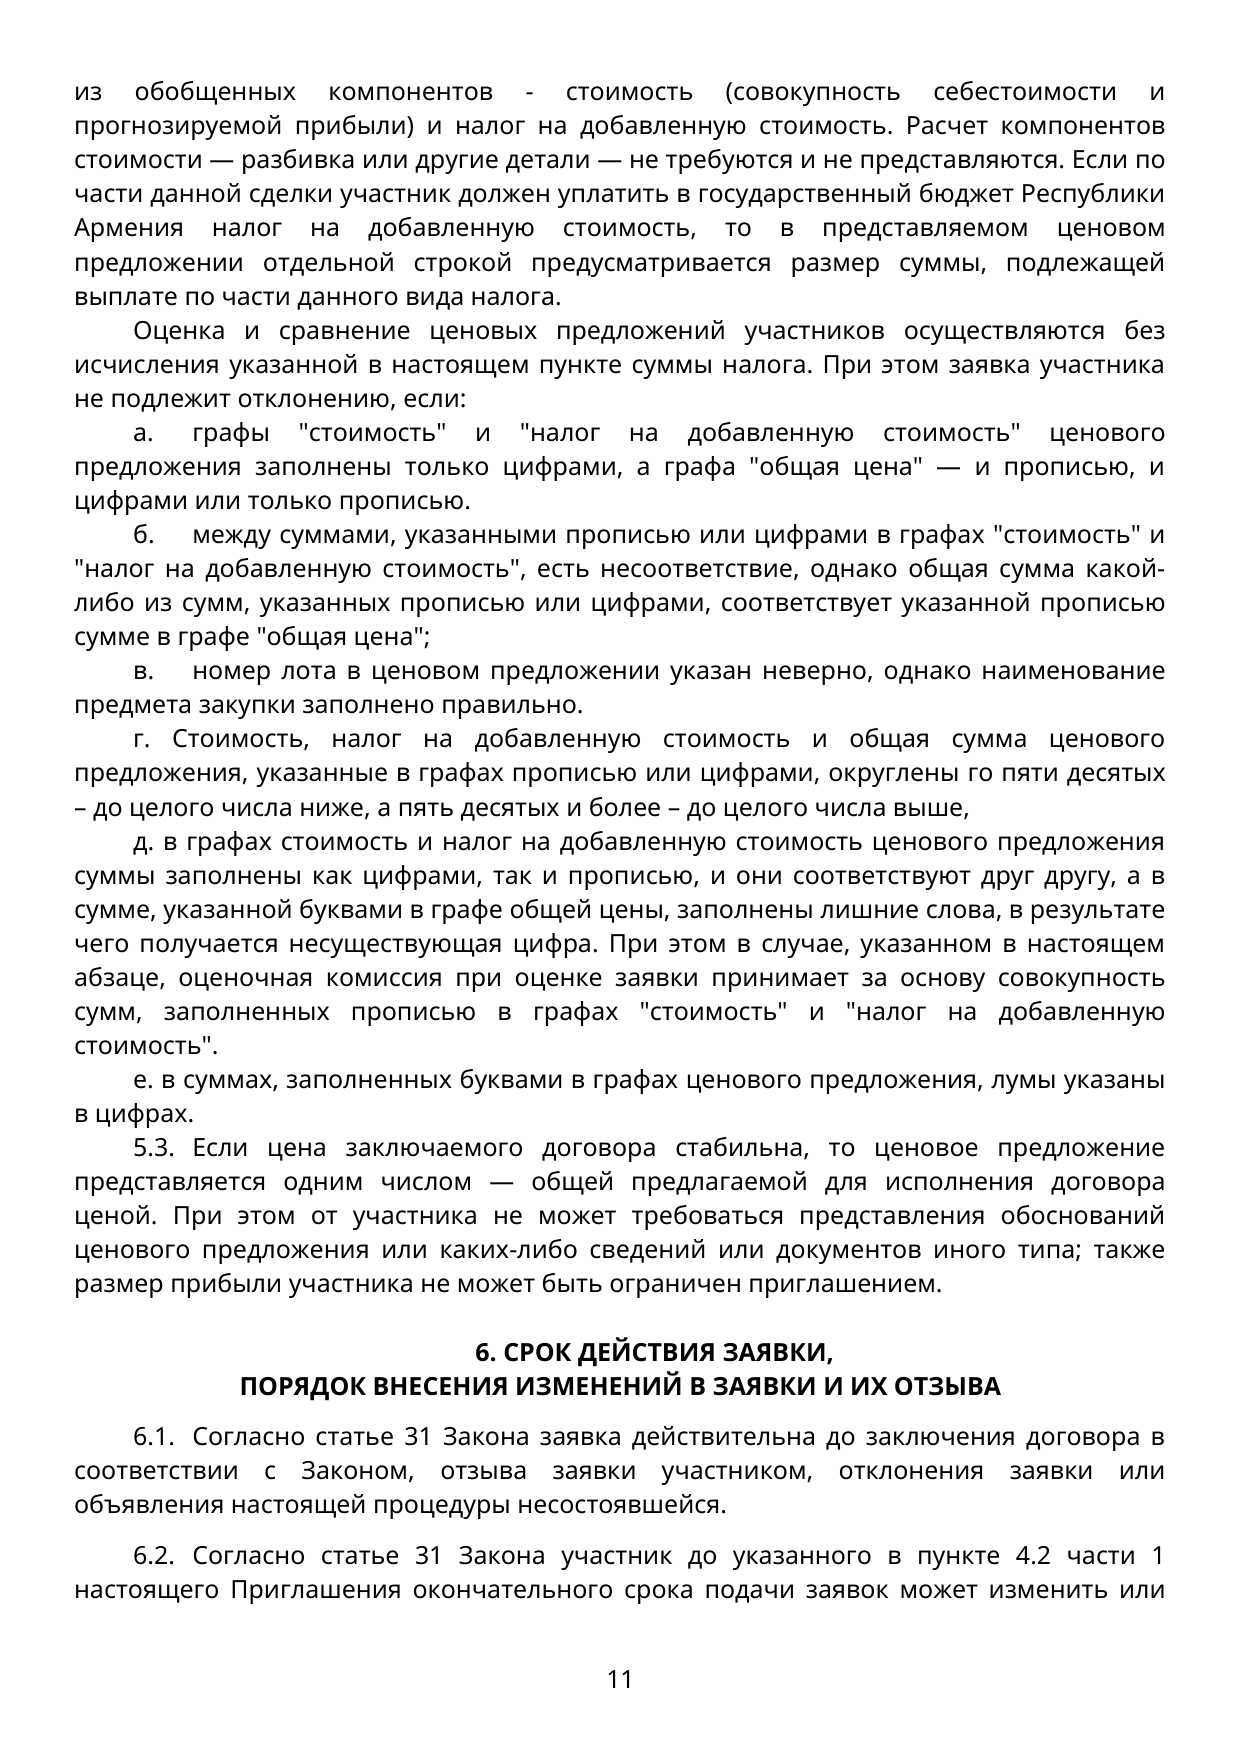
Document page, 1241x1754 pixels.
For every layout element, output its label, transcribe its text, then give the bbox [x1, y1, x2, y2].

text д. в графах стоимость и налог на добавленную стоимость ценового предложения суммы заполнены как цифрами, так и прописью, и они соответствуют друг другу, а в сумме, указанной буквами в графе общей цены, заполнены лишние слова, в результате чего получается несуществующая цифра. При этом в случае, указанном в настоящем абзаце, оценочная комиссия при оценке заявки принимает за основу совокупность сумм, заполненных прописью в графах "стоимость" и "налог на добавленную стоимость". [74, 823, 1167, 1062]
text г. Стоимость, налог на добавленную стоимость и общая сумма ценового предложения, указанные в графах прописью или цифрами, округлены го пяти десятых – до целого числа ниже, а пять десятых и более – до целого числа выше, [74, 721, 1167, 823]
text 6.1. Согласно статье 31 Закона заявка действительна до заключения договора в соответствии с Законом, отзыва заявки участником, отклонения заявки или объявления настоящей процедуры несостоявшейся. [74, 1419, 1167, 1521]
text Оценка и сравнение ценовых предложений участников осуществляются без исчисления указанной в настоящем пункте суммы налога. При этом заявка участника не подлежит отклонению, если: [74, 312, 1167, 414]
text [74, 74, 1167, 312]
text а. графы "стоимость" и "налог на добавленную стоимость" ценового предложения заполнены только цифрами, а графа "общая цена" — и прописью, и цифрами или только прописью. [74, 414, 1167, 517]
text е. в суммах, заполненных буквами в графах ценового предложения, лумы указаны в цифрах. [74, 1062, 1167, 1130]
text в. номер лота в ценовом предложении указан неверно, однако наименование предмета закупки заполнено правильно. [74, 653, 1167, 721]
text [74, 1538, 1167, 1606]
text 5.3. Если цена заключаемого договора стабильна, то ценовое предложение представляется одним числом — общей предлагаемой для исполнения договора ценой. При этом от участника не может требоваться представления обоснований ценового предложения или каких-либо сведений или документов иного типа; также размер прибыли участника не может быть ограничен приглашением. [74, 1130, 1167, 1300]
text б. между суммами, указанными прописью или цифрами в графах "стоимость" и "налог на добавленную стоимость", есть несоответствие, однако общая сумма какой-либо из сумм, указанных прописью или цифрами, соответствует указанной прописью сумме в графе "общая цена"; [74, 517, 1167, 653]
text 6. СРОК ДЕЙСТВИЯ ЗАЯВКИ, ПОРЯДОК ВНЕСЕНИЯ ИЗМЕНЕНИЙ В ЗАЯВКИ И ИХ ОТЗЫВА [133, 1334, 1108, 1402]
